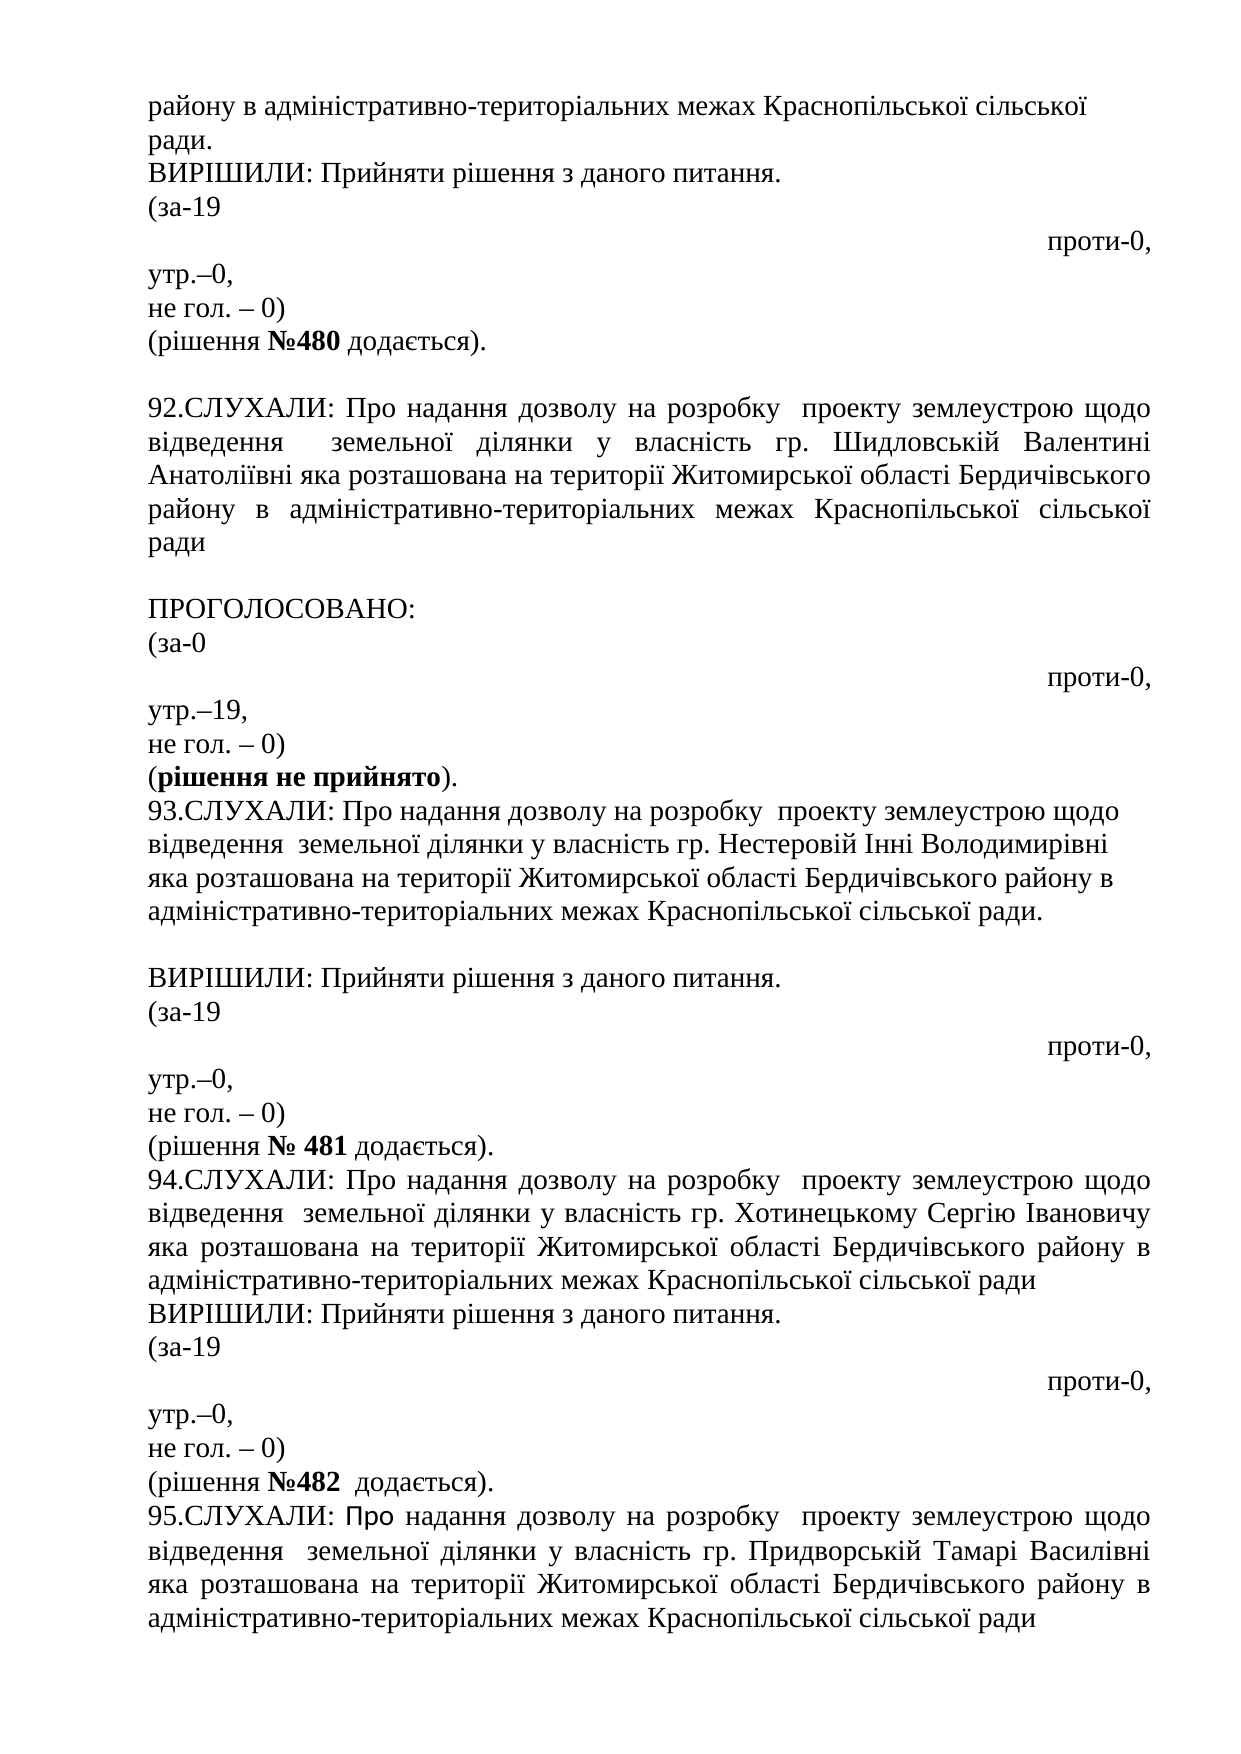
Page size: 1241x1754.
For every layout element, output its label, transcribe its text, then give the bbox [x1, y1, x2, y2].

text (рішення №480 додається). [148, 323, 1152, 357]
text ВИРІШИЛИ: Прийняти рішення з даного питання. [148, 1296, 1152, 1329]
text (за-19 проти-0, утр.–0, не гол. – 0) [148, 189, 1152, 323]
text (за-19 проти-0, утр.–0, не гол. – 0) [148, 994, 1152, 1128]
text (рішення №482 додається). [148, 1464, 1152, 1497]
text ВИРІШИЛИ: Прийняти рішення з даного питання. [148, 961, 1152, 994]
text (за-19 проти-0, утр.–0, не гол. – 0) [148, 1329, 1152, 1464]
text (рішення не прийнято). [148, 759, 1152, 793]
list 95.СЛУХАЛИ: Про надання дозволу на розробку проекту землеустрою щодо відведення земельної ділянки у власність гр. Придворській Тамарі Василівні яка розташована на території Житомирської області Бердичівського району в адміністративно-територіальних межах Краснопільської сільської ради [148, 1497, 1152, 1633]
text (за-0 проти-0, утр.–19, не гол. – 0) [148, 625, 1152, 759]
text ВИРІШИЛИ: Прийняти рішення з даного питання. [148, 156, 1152, 189]
text 93.СЛУХАЛИ: Про надання дозволу на розробку проекту землеустрою щодо відведення земельної ділянки у власність гр. Нестеровій Інні Володимирівні яка розташована на території Житомирської області Бердичівського району в адміністративно-територіальних межах Краснопільської сільської ради. [148, 793, 1152, 927]
text (рішення № 481 додається). [148, 1128, 1152, 1162]
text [148, 88, 1152, 156]
text ПРОГОЛОСОВАНО: [148, 592, 1152, 625]
list 94.СЛУХАЛИ: Про надання дозволу на розробку проекту землеустрою щодо відведення земельної ділянки у власність гр. Хотинецькому Сергію Івановичу яка розташована на території Житомирської області Бердичівського району в адміністративно-територіальних межах Краснопільської сільської ради [148, 1162, 1152, 1296]
list 92.СЛУХАЛИ: Про надання дозволу на розробку проекту землеустрою щодо відведення земельної ділянки у власність гр. Шидловській Валентині Анатоліївні яка розташована на території Житомирської області Бердичівського району в адміністративно-територіальних межах Краснопільської сільської ради [148, 390, 1152, 558]
